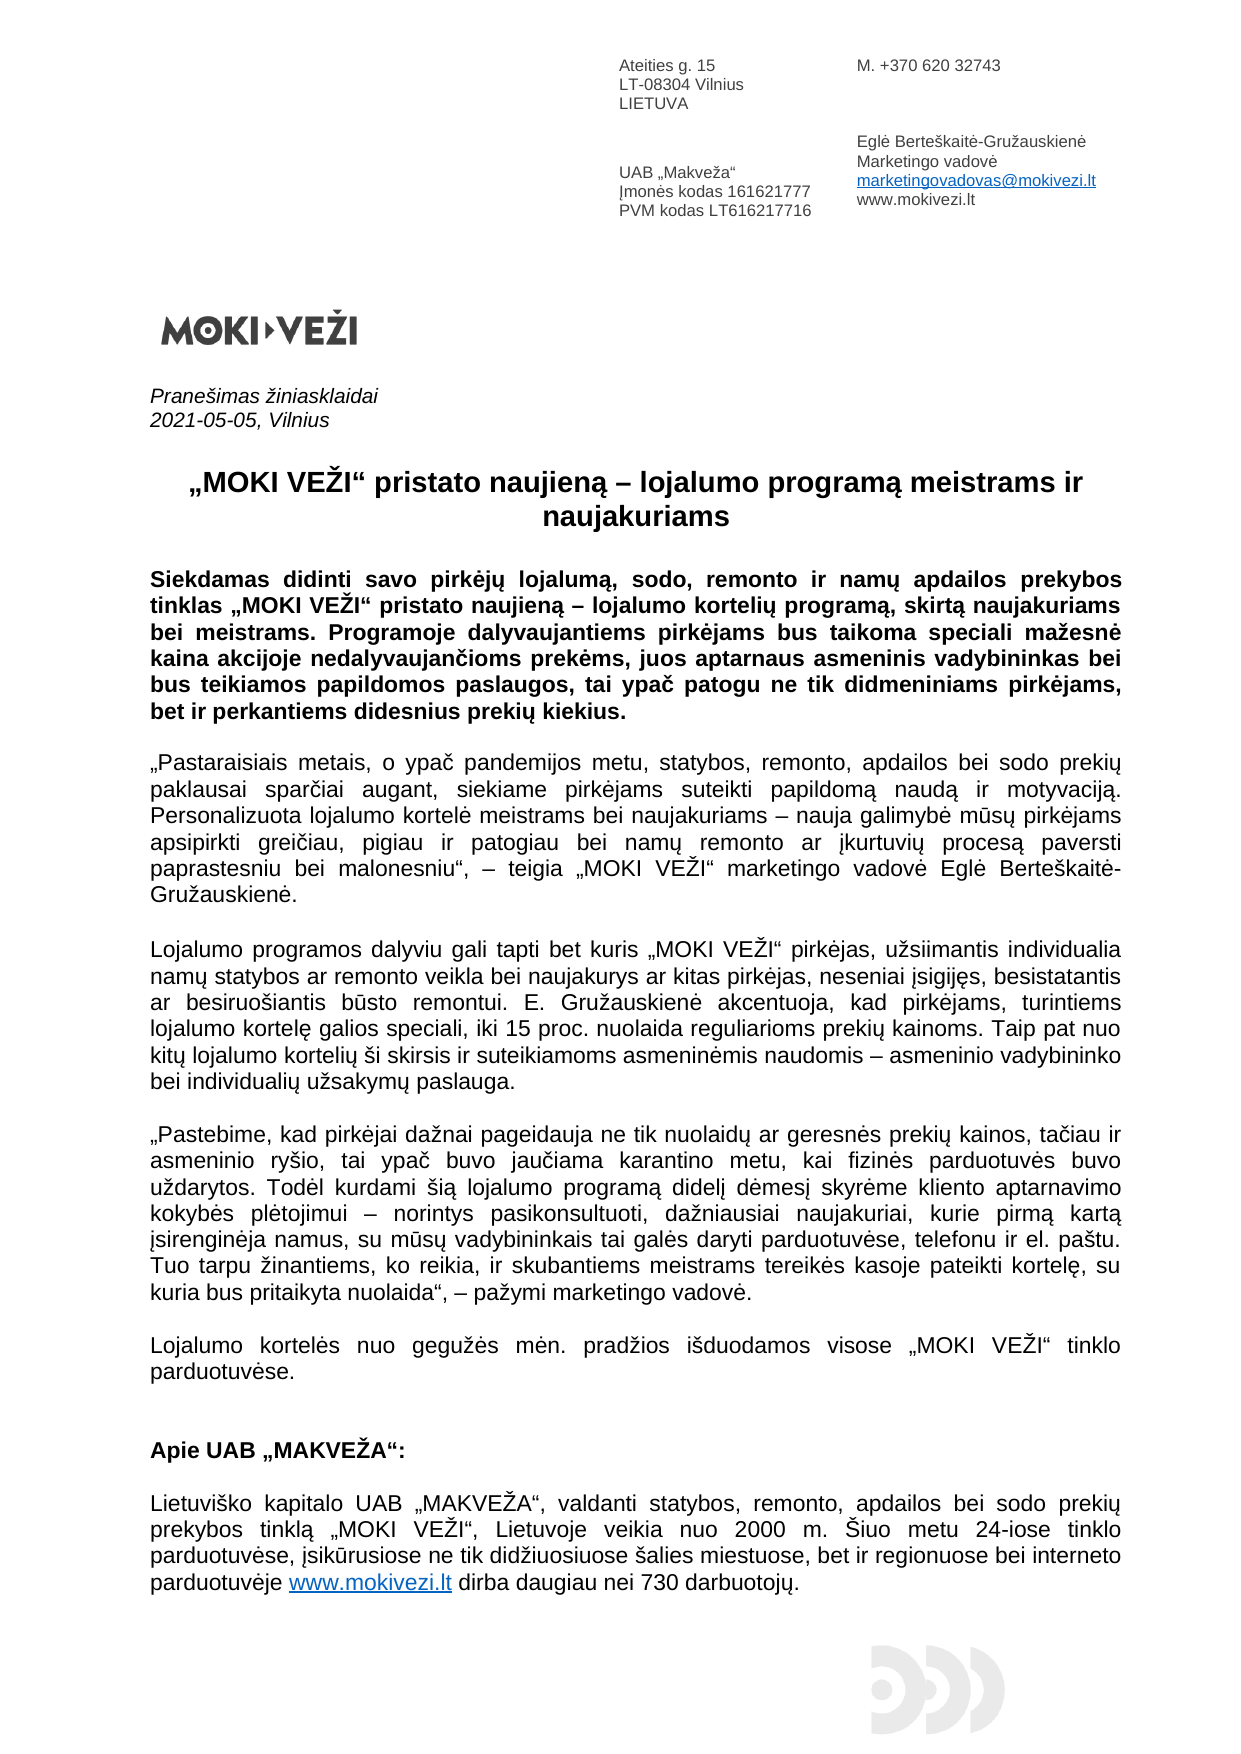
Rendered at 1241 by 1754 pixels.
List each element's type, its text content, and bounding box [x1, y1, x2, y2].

picture [13, 55, 1241, 1754]
text „Pastaraisiais metais, o ypač pandemijos metu, statybos, remonto, apdailos bei sodo prekių paklausai sparčiai augant, siekiame pirkėjams suteikti papildomą naudą ir motyvaciją. Personalizuota lojalumo kortelė meistrams bei naujakuriams – nauja galimybė mūsų pirkėjams apsipirkti greičiau, pigiau ir patogiau bei namų remonto ar įkurtuvių procesą paversti paprastesniu bei malonesniu“, – teigia „MOKI VEŽI“ marketingo vadovė Eglė Berteškaitė-Gružauskienė. [150, 749, 1122, 907]
text Lojalumo kortelės nuo gegužės mėn. pradžios išduodamos visose „MOKI VEŽI“ tinklo parduotuvėse. [150, 1332, 1122, 1384]
text Lojalumo programos dalyviu gali tapti bet kuris „MOKI VEŽI“ pirkėjas, užsiimantis individualia namų statybos ar remonto veikla bei naujakurys ar kitas pirkėjas, neseniai įsigijęs, besistatantis ar besiruošiantis būsto remontui. E. Gružauskienė akcentuoja, kad pirkėjams, turintiems lojalumo kortelę galios speciali, iki 15 proc. nuolaida reguliarioms prekių kainoms. Taip pat nuo kitų lojalumo kortelių ši skirsis ir suteikiamoms asmeninėmis naudomis – asmeninio vadybininko bei individualių užsakymų paslauga. [150, 936, 1122, 1094]
text Apie UAB „MAKVEŽA“: [150, 1437, 1122, 1463]
text „Pastebime, kad pirkėjai dažnai pageidauja ne tik nuolaidų ar geresnės prekių kainos, tačiau ir asmeninio ryšio, tai ypač buvo jaučiama karantino metu, kai fizinės parduotuvės buvo uždarytos. Todėl kurdami šią lojalumo programą didelį dėmesį skyrėme kliento aptarnavimo kokybės plėtojimui – norintys pasikonsultuoti, dažniausiai naujakuriai, kurie pirmą kartą įsirenginėja namus, su mūsų vadybininkais tai galės daryti parduotuvėse, telefonu ir el. paštu. Tuo tarpu žinantiems, ko reikia, ir skubantiems meistrams tereikės kasoje pateikti kortelę, su kuria bus pritaikyta nuolaida“, – pažymi marketingo vadovė. [150, 1121, 1122, 1305]
text Pranešimas žiniasklaidai [150, 384, 1122, 408]
text Lietuviško kapitalo UAB „MAKVEŽA“, valdanti statybos, remonto, apdailos bei sodo prekių prekybos tinklą „MOKI VEŽI“, Lietuvoje veikia nuo 2000 m. Šiuo metu 24-iose tinklo parduotuvėse, įsikūrusiose ne tik didžiuosiuose šalies miestuose, bet ir regionuose bei interneto parduotuvėje www.mokivezi.lt dirba daugiau nei 730 darbuotojų. [150, 1490, 1122, 1595]
text Siekdamas didinti savo pirkėjų lojalumą, sodo, remonto ir namų apdailos prekybos tinklas „MOKI VEŽI“ pristato naujieną – lojalumo kortelių programą, skirtą naujakuriams bei meistrams. Programoje dalyvaujantiems pirkėjams bus taikoma speciali mažesnė kaina akcijoje nedalyvaujančioms prekėms, juos aptarnaus asmeninis vadybininkas bei bus teikiamos papildomos paslaugos, tai ypač patogu ne tik didmeniniams pirkėjams, bet ir perkantiems didesnius prekių kiekius. [150, 566, 1122, 724]
text 2021-05-05, Vilnius [150, 408, 1122, 432]
text „MOKI VEŽI“ pristato naujieną – lojalumo programą meistrams ir naujakuriams [150, 465, 1122, 532]
